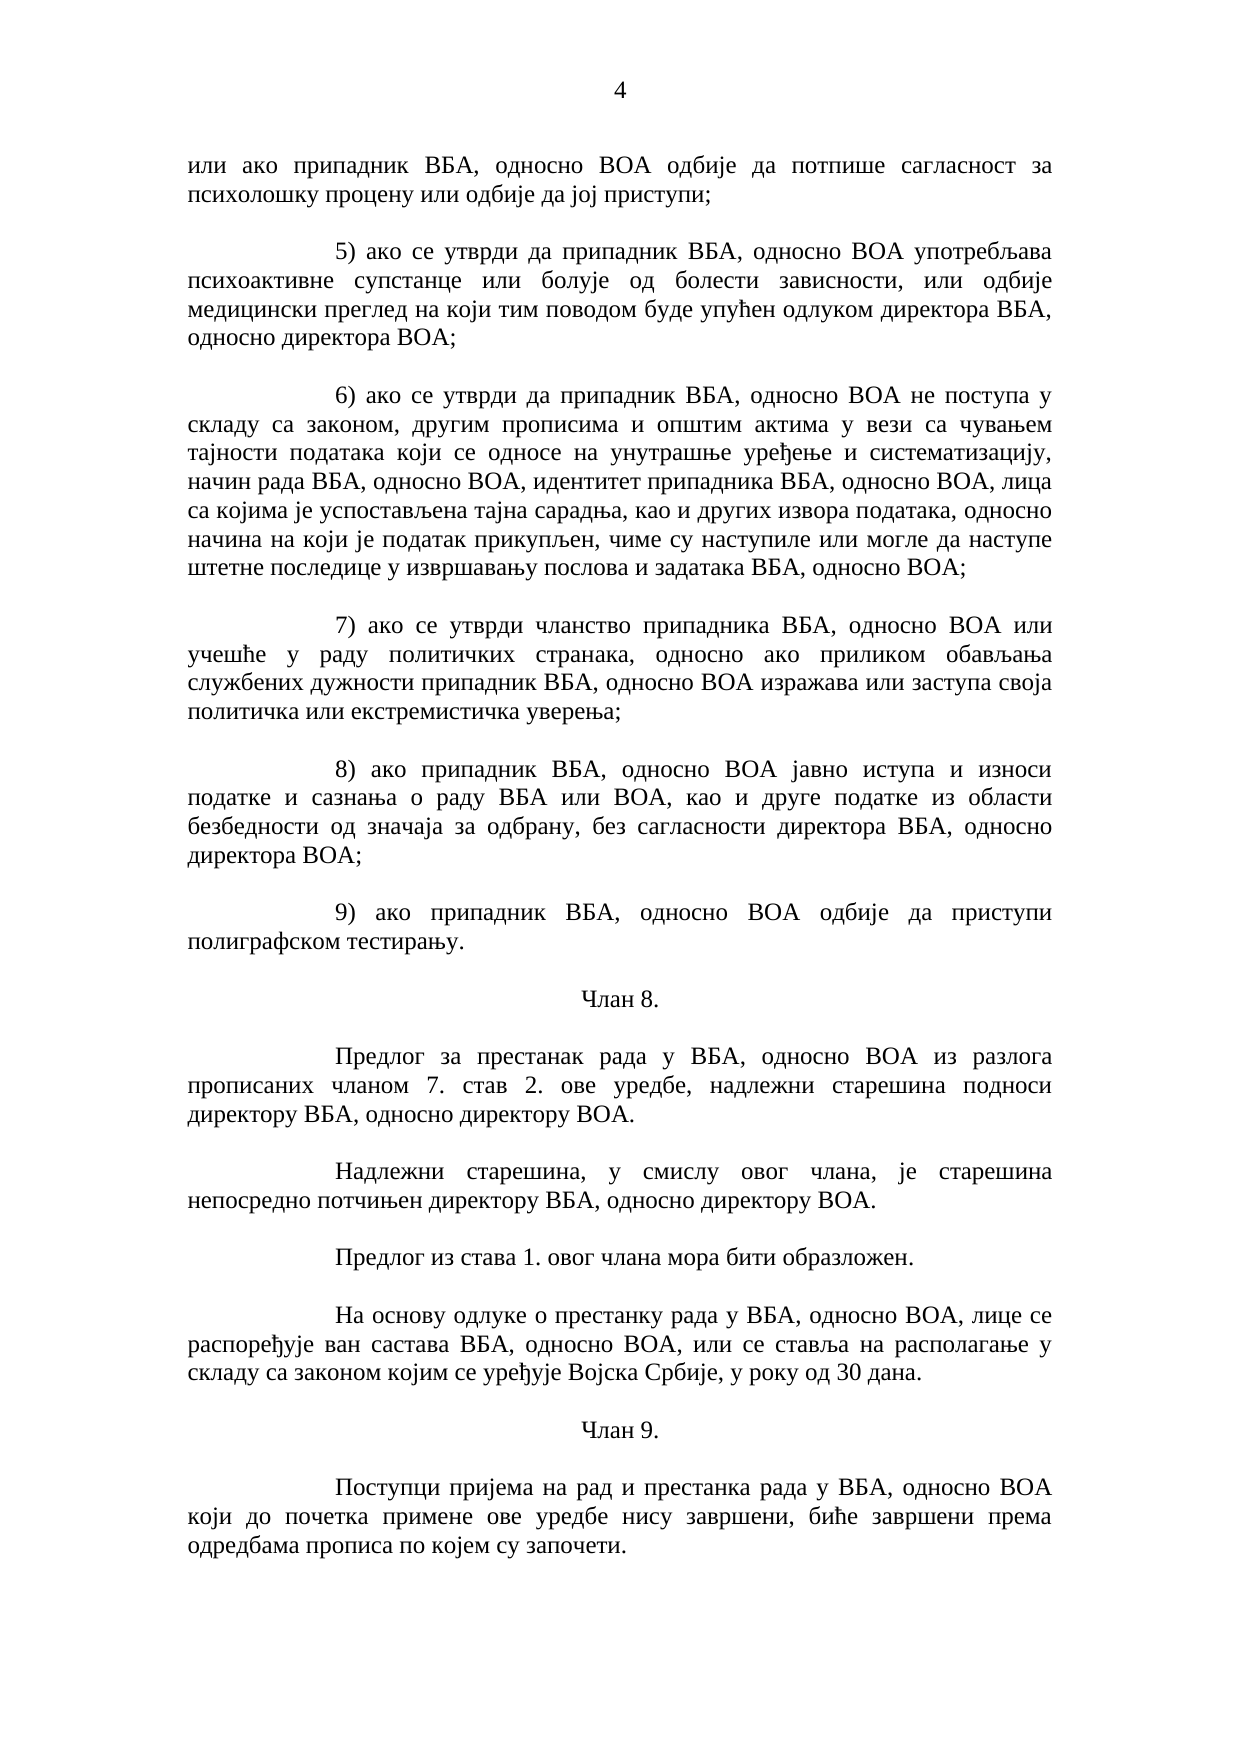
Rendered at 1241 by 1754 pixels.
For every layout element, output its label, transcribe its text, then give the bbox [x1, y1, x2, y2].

text 7) ако се утврди чланство припадника ВБА, односно ВОА или учешће у раду политичких странака, односно ако приликом обављања службених дужности припадник ВБА, односно ВОА изражава или заступа своја политичка или екстремистичка уверења; [187, 610, 1053, 725]
text Члан 8. [187, 984, 1053, 1012]
text Надлежни старешина, у смислу овог члана, је старешина непосредно потчињен директору ВБА, односно директору ВОА. [187, 1156, 1053, 1214]
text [187, 150, 1053, 207]
text 8) ако припадник ВБА, односно ВОА јавно иступа и износи податке и сазнања о раду ВБА или ВОА, као и друге податке из области безбедности од значаја за одбрану, без сагласности директора ВБА, односно директора ВОА; [187, 754, 1053, 869]
text Поступци пријема на рад и престанка рада у ВБА, односно ВОА који до почетка примене ове уредбе нису завршени, биће завршени према одредбама прописа по којем су започети. [187, 1472, 1053, 1559]
text Предлог за престанак рада у ВБА, односно ВОА из разлога прописаних чланом 7. став 2. ове уредбе, надлежни старешина подноси директору ВБА, односно директору ВОА. [187, 1041, 1053, 1127]
text Члан 9. [187, 1415, 1053, 1444]
text 5) ако се утврди да припадник ВБА, односно ВОА употребљава психоактивне супстанце или болује од болести зависности, или одбије медицински преглед на који тим поводом буде упућен одлуком директора ВБА, односно директора ВОА; [187, 236, 1053, 351]
text Предлог из става 1. овог члана мора бити образложен. [187, 1242, 1053, 1271]
text На основу одлуке о престанку рада у ВБА, односно ВОА, лице се распоређује ван састава ВБА, односно ВОА, или се ставља на располагање у складу са законом којим се уређује Војска Србије, у року од 30 дана. [187, 1300, 1053, 1386]
text 9) ако припадник ВБА, односно ВОА одбије да приступи полиграфском тестирању. [187, 897, 1053, 955]
text 6) ако се утврди да припадник ВБА, односно ВОА не поступа у складу са законом, другим прописима и општим актима у вези са чувањем тајности података који се односе на унутрашње уређење и систематизацију, начин рада ВБА, односно ВОА, идентитет припадника ВБА, односно ВОА, лица са којима је успостављена тајна сарадња, као и других извора података, односно начина на који је податак прикупљен, чиме су наступиле или могле да наступе штетне последице у извршавању послова и задатака ВБА, односно ВОА; [187, 380, 1053, 581]
